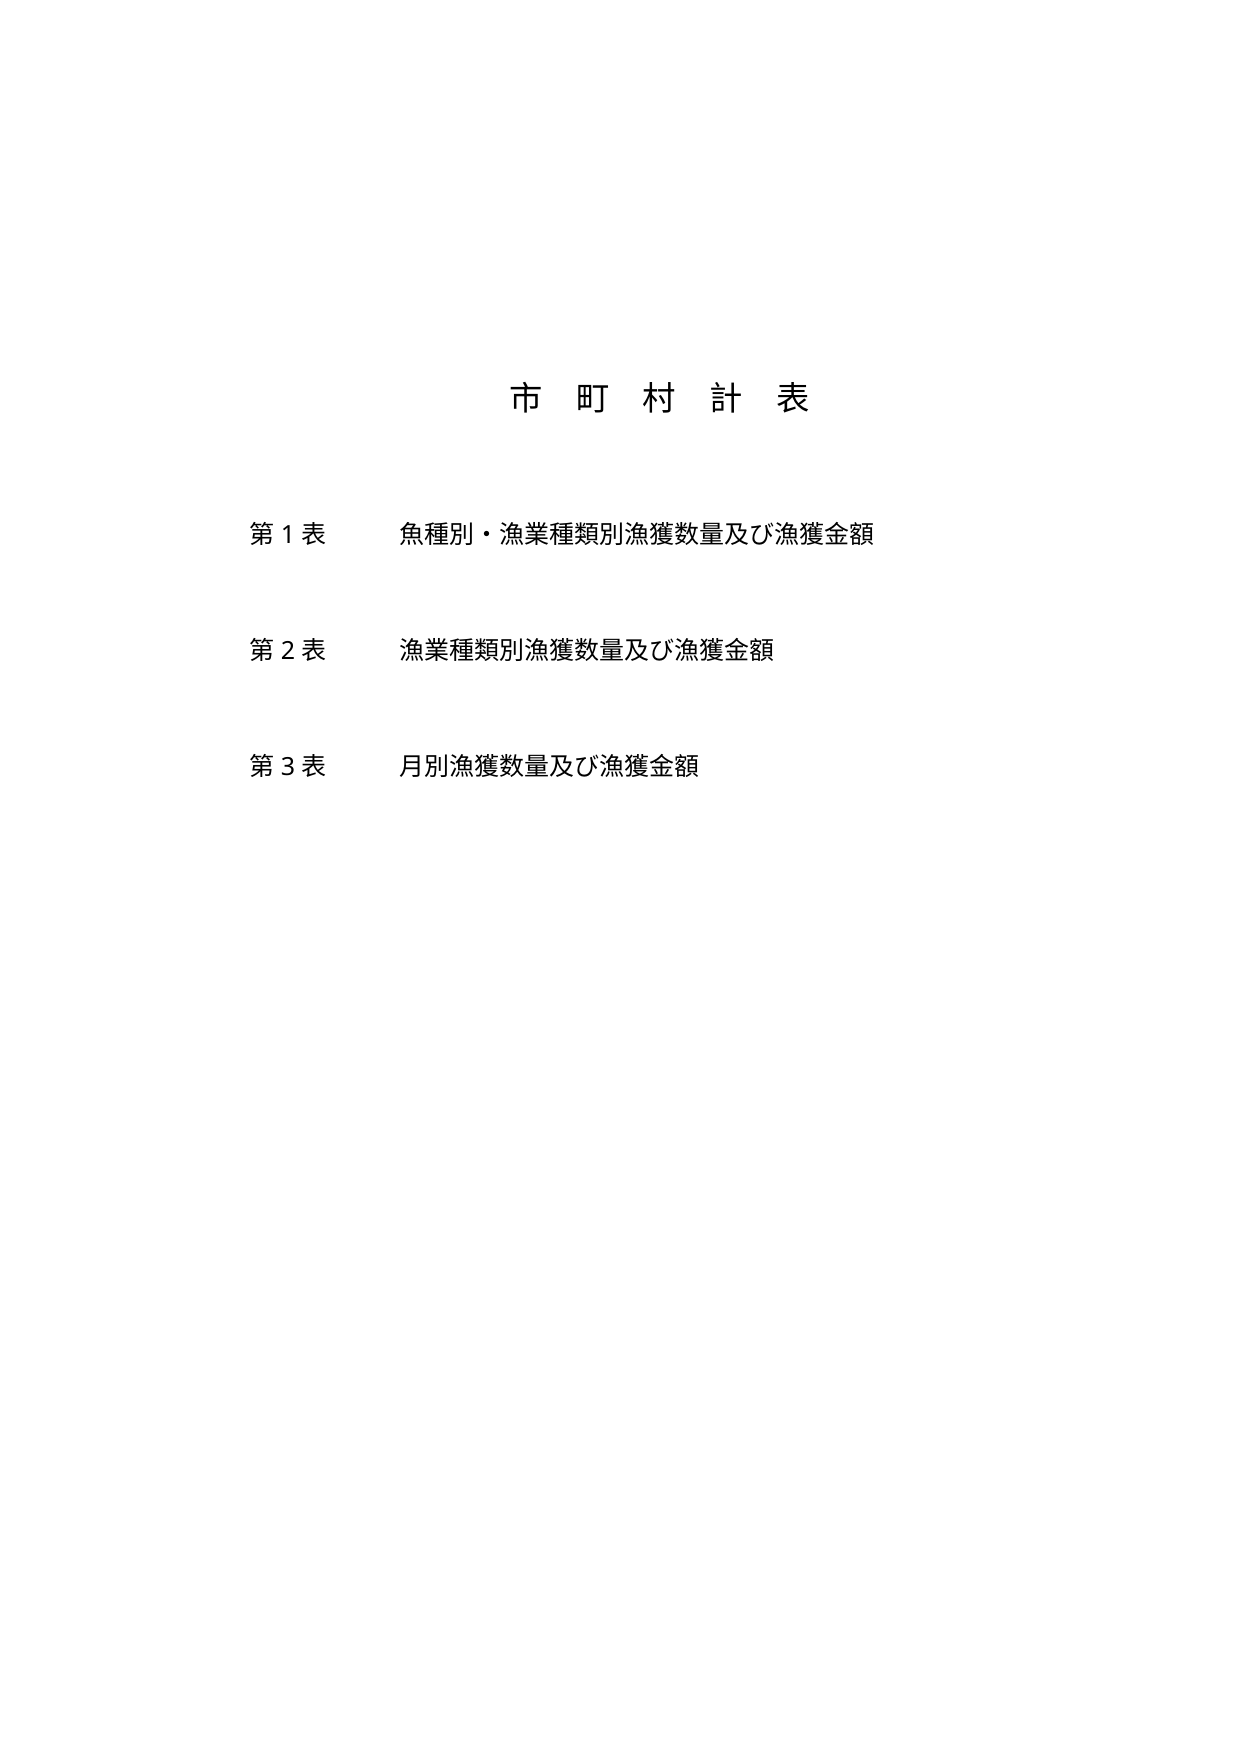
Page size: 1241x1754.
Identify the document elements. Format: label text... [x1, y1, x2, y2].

text 市 町 村 計 表 [509, 375, 1065, 420]
text 第 1 表 魚種別・漁業種類別漁獲数量及び漁獲金額 [249, 516, 1065, 551]
text 第 3 表 月別漁獲数量及び漁獲金額 [249, 748, 1065, 782]
text 第 2 表 漁業種類別漁獲数量及び漁獲金額 [249, 632, 1065, 666]
